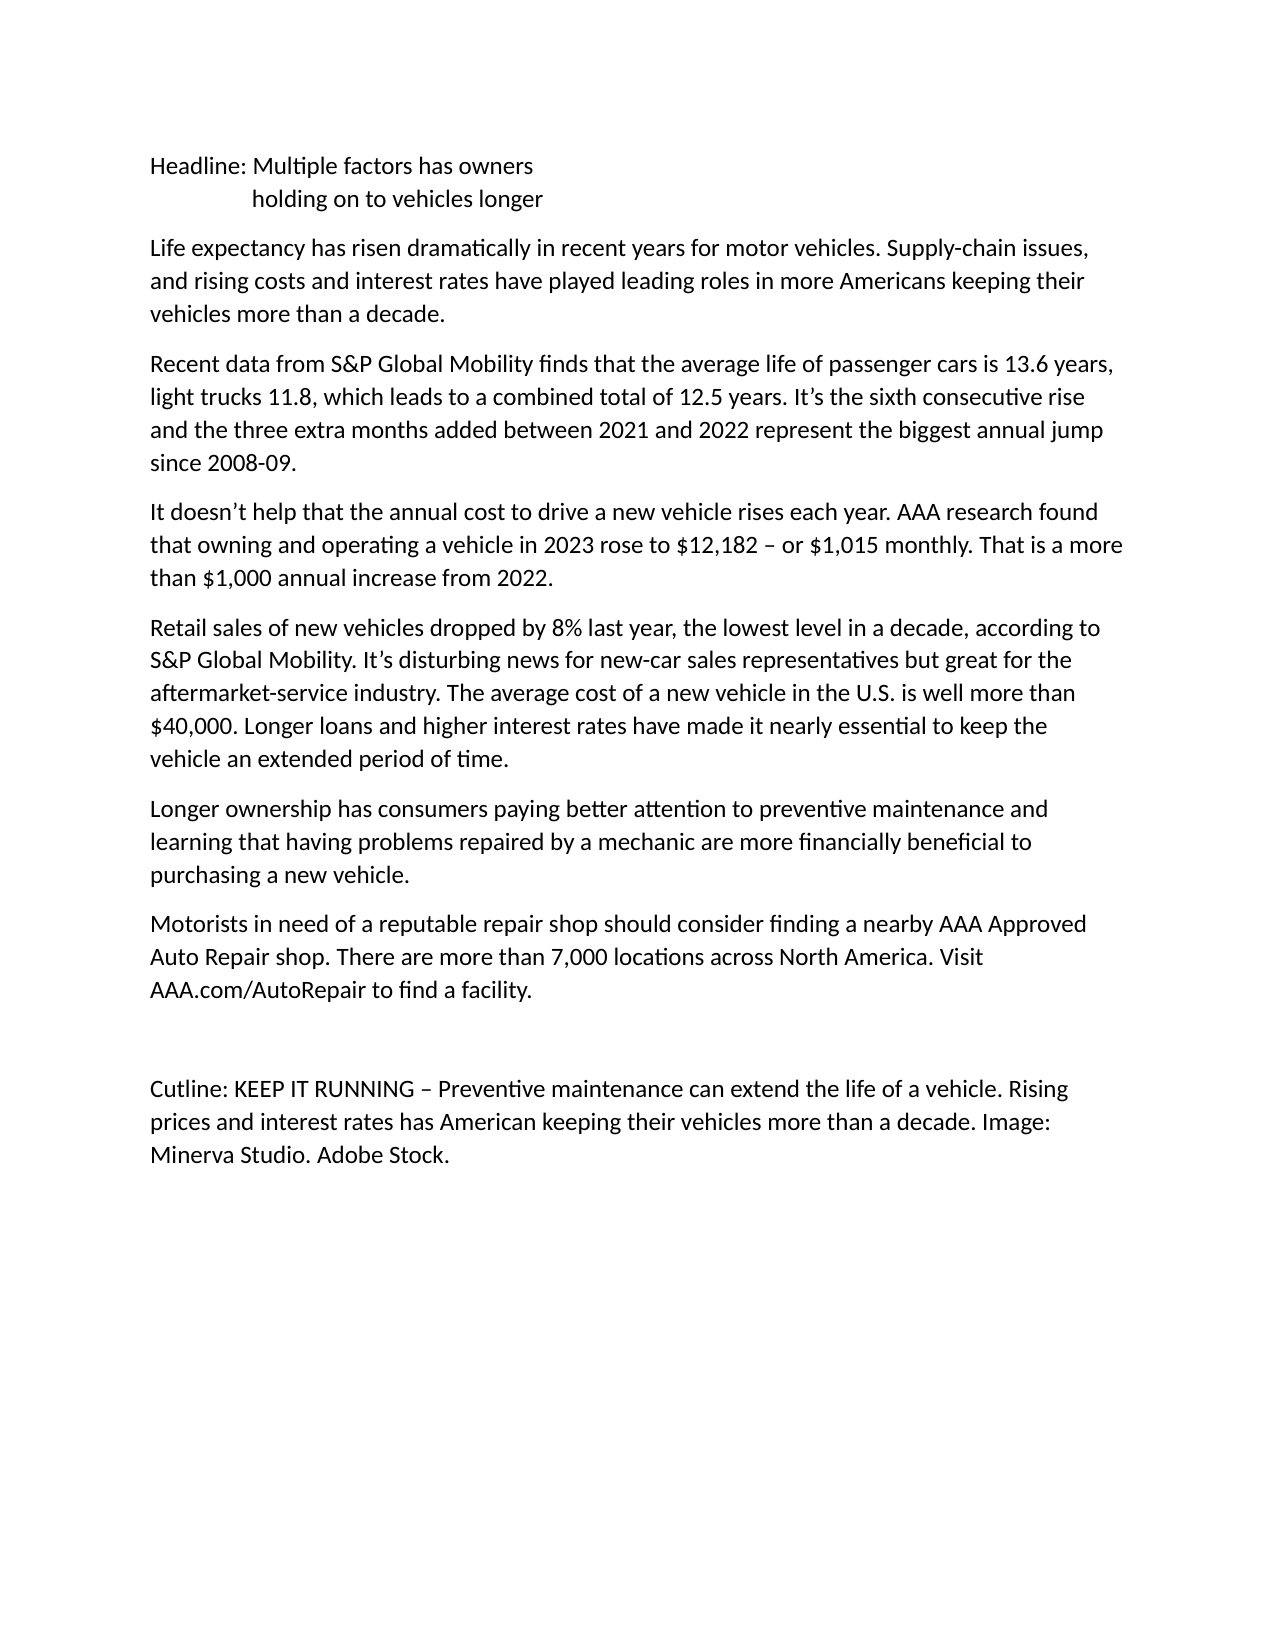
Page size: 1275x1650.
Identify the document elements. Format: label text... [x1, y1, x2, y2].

text Motorists in need of a reputable repair shop should consider finding a nearby AAA Approved Auto Repair shop. There are more than 7,000 locations across North America. Visit AAA.com/AutoRepair to find a facility. [150, 908, 1125, 1005]
text Cutline: KEEP IT RUNNING – Preventive maintenance can extend the life of a vehicle. Rising prices and interest rates has American keeping their vehicles more than a decade. Image: Minerva Studio. Adobe Stock. [150, 1073, 1125, 1170]
text Recent data from S&P Global Mobility finds that the average life of passenger cars is 13.6 years, light trucks 11.8, which leads to a combined total of 12.5 years. It’s the sixth consecutive rise and the three extra months added between 2021 and 2022 represent the biggest annual jump since 2008-09. [150, 348, 1125, 477]
text Life expectancy has risen dramatically in recent years for motor vehicles. Supply-chain issues, and rising costs and interest rates have played leading roles in more Americans keeping their vehicles more than a decade. [150, 232, 1125, 329]
text It doesn’t help that the annual cost to drive a new vehicle rises each year. AAA research found that owning and operating a vehicle in 2023 rose to $12,182 – or $1,015 monthly. That is a more than $1,000 annual increase from 2022. [150, 496, 1125, 593]
text Retail sales of new vehicles dropped by 8% last year, the lowest level in a decade, according to S&P Global Mobility. It’s disturbing news for new-car sales representatives but great for the aftermarket-service industry. The average cost of a new vehicle in the U.S. is well more than $40,000. Longer loans and higher interest rates have made it nearly essential to keep the vehicle an extended period of time. [150, 612, 1125, 774]
text Headline: Multiple factors has owners holding on to vehicles longer [150, 150, 1125, 213]
text Longer ownership has consumers paying better attention to preventive maintenance and learning that having problems repaired by a mechanic are more financially beneficial to purchasing a new vehicle. [150, 793, 1125, 889]
